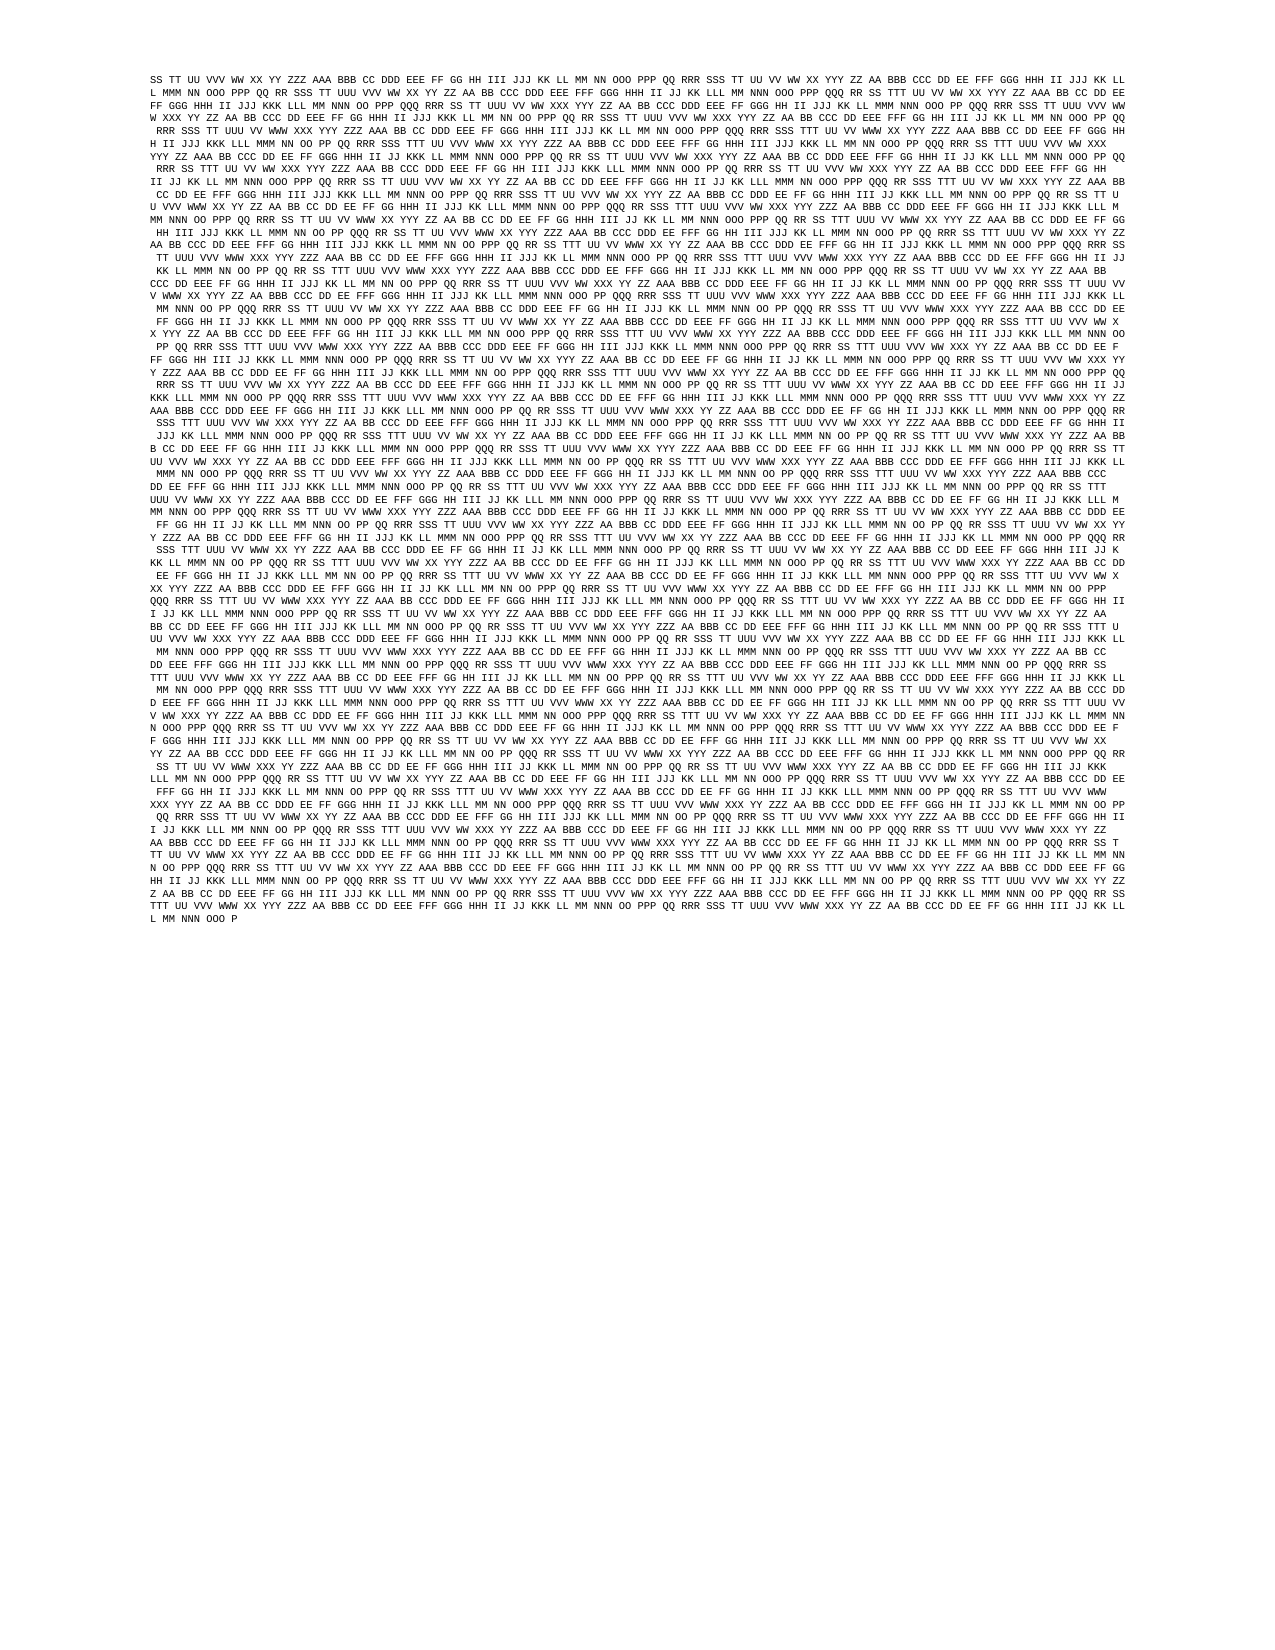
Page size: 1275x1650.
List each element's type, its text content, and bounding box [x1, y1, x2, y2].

text AA BBB CCC DDD EE FF GG HH II JJ KKK LLL MMM NNN OOO PPP QQ RR SS TT UUU VVV WWW XXX YY ZZZ AAA BBB CC DDD EEE FF GGG HH III JJ KK LL MM NNN OOO PP QQQ RRR SS TT UU VVV WW XX YY ZZZ AAA BBB CC DDD EEE FF GG HH III JJJ KK LL MM NN OOO PPP QQ RRR SSS TT UU VV WW XX YYY ZZ AA BBB CCC DD EE FFF GGG HHH II JJJ KK LLL MMM NN OOO PPP QQ RR SSS TT UUU VVV WW XX YY ZZ AA BB CCC DDD EEE FFF GGG HHH II JJ KK LLL MM NNN OOO PPP QQQ RR SS TTT UU VV WW XX YYY ZZ AAA BB CC DD EE FF GGG HHH II JJJ KKK LLL MM NNN OO PPP QQQ RRR SS TT UUU VV WW XXX YYY ZZ AA BB CCC DDD EEE FF GGG HH II JJJ KK LL MMM NNN OOO PP QQQ RRR SSS TT UUU VVV WWW XXX YY ZZ AA BB CCC DD EEE FF GG HHH II JJJ KKK LL MM NN OO PPP QQ RR SSS TT UUU VVV WW XXX YYY ZZ AA BB CCC DD EEE FFF GG HH III JJ KK LL MM NN OOO PP QQQ RRR SSS TT UUU VV WWW XXX YYY ZZZ AAA BB CC DDD EEE FF GGG HHH III JJJ KK LL MM NN OOO PPP QQQ RRR SSS TTT UU VV WWW XX YYY ZZZ AAA BBB CC DD EEE FF GGG HHH II JJJ KKK LLL MMM NN OO PP QQ RRR SSS TTT UU VVV WWW XX YYY ZZZ AA BBB CC DDD EEE FFF GG HHH III JJJ KKK LL MM NN OOO PP QQQ RRR SS TTT UUU VVV WW XXX YYY ZZ AAA BB CCC DD EE FF GGG HHH II JJ KKK LL MMM NNN OOO PPP QQ RR SS TT UUU VVV WW XXX YYY ZZ AAA BB CC DDD EEE FFF GG HHH II JJ KK LLL MM NNN OOO PP QQQ RRR SS TTT UU VV WW XXX YYY ZZZ AAA BB CCC DDD EEE FF GG HH III JJJ KKK LLL MMM NNN OOO PP QQ RRR SS TT UU VVV WW XXX YYY ZZ AA BB CCC DDD EEE FFF GG HH II JJ KK LL MM NNN OOO PPP QQ RRR SS TT UUU VVV WW XX YY ZZ AA BB CC DD EEE FFF GGG HH II JJ KK LLL MMM NN OOO PPP QQQ RR SSS TTT UU VV WW XXX YYY ZZ AAA BBB CC DD EE FFF GGG HHH III JJJ KKK LLL MM NNN OO PPP QQ RRR SSS TT UU VVV WW XX YYY ZZ AA BBB CC DDD EE FF GG HHH III JJ KKK LLL MM NNN OO PPP QQ RR SS TT UU VVV WWW XX YY ZZ AA BB CC DD EE FF GG HHH II JJJ KK LLL MMM NNN OO PPP QQQ RR SSS TTT UUU VVV WW XXX YYY ZZZ AA BBB CC DDD EEE FF GGG HH II JJJ KKK LLL MMM NNN OO PPP QQ RRR SS TT UU VV WWW XX YYY ZZ AA BB CC DD EE FF GG HHH III JJ KK LL MM NNN OOO PPP QQ RR SS TTT UUU VV WWW XX YYY ZZ AAA BB CC DDD EE FF GGG HH III JJJ KKK LL MMM NN OO PP QQQ RR SS TT UU VVV WWW XX YYY ZZZ AAA BB CCC DDD EE FFF GG HH III JJJ KK LL MMM NN OOO PP QQ RRR SS TTT UUU VV WW XXX YY ZZ AA BB CCC DD EEE FFF GG HHH III JJJ KKK LL MMM NN OO PPP QQ RR SS TTT UU VV WWW XX YY ZZ AAA BB CCC DDD EE FFF GG HH II JJJ KKK LL MMM NN OOO PPP QQQ RRR SSS TT UUU VVV WWW XXX YYY ZZZ AAA BB CC DD EE FFF GGG HHH II JJJ KK LL MMM NNN OOO PP QQ RRR SSS TTT UUU VVV WWW XXX YYY ZZ AAA BBB CCC DD EE FFF GGG HH II JJJ KK LL MMM NN OO PP QQ RR SS TTT UUU VVV WWW XXX YYY ZZZ AAA BBB CCC DDD EE FFF GGG HH II JJJ KKK LL MM NN OOO PPP QQQ RR SS TT UUU VV WW XX YY ZZ AAA BB CCC DD EEE FF GG HHH II JJJ KK LL MM NN OO PPP QQ RRR SS TT UUU VVV WW XXX YY ZZ AAA BBB CC DDD EEE FF GG HH II JJ KK LL MMM NNN OO PP QQQ RRR SSS TT UUU VVV WWW XX YYY ZZ AA BBB CCC DD EE FFF GGG HHH II JJJ KK LLL MMM NNN OOO PP QQQ RRR SSS TT UUU VVV WWW XXX YYY ZZZ AAA BBB CCC DD EEE FF GG HHH III JJJ KKK LL MM NNN OO PP QQQ RRR SS TT UUU VV WW XX YY ZZZ AAA BBB CC DDD EEE FF GG HH II JJJ KK LL MMM NNN OO PP QQQ RR SSS TT UU VVV WWW XXX YYY ZZZ AAA BB CCC DD EEE FF GGG HH II JJ KKK LL MMM NN OOO PP QQQ RRR SSS TT UU VV WWW XX YY ZZ AAA BBB CCC DD EEE FF GGG HH II JJ KK LL MMM NNN OOO PPP QQQ RR SSS TTT UU VVV WW XX YYY ZZ AA BB CCC DD EEE FFF GG HH III JJ KKK LLL MM NN OOO PPP QQ RRR SSS TTT UU VVV WWW XX YYY ZZZ AA BBB CCC DDD EEE FF GGG HH III JJJ KKK LLL MM NNN OOO PP QQ RRR SSS TTT UUU VVV WWW XXX YYY ZZZ AA BBB CCC DDD EEE FF GGG HH III JJJ KKK LL MMM NNN OOO PPP QQ RRR SS TTT UUU VVV WW XXX YY ZZ AAA BB CC DD EE FFF GGG HH III JJ KKK LL MMM NNN OOO PP QQQ RRR SS TT UU VV WW XX YYY ZZ AAA BB CC DD EEE FF GG HHH II JJ KK LL MMM NN OOO PPP QQ RRR SS TT UUU VVV WW XXX YYY ZZZ AAA BB CC DDD EE FF GG HHH III JJ KKK LLL MMM NN OO PPP QQQ RRR SSS TTT UUU VVV WWW XX YYY ZZ AA BB CCC DD EE FFF GGG HHH II JJ KK LL MM NN OOO PPP QQQ RRR SS TT UUU VVV WW XX YYY ZZZ AA BB CCC DD EEE FFF GGG HHH II JJJ KK LL MMM NN OOO PP QQ RR SS TTT UUU VV WWW XX YYY ZZ AAA BB CC DD EEE FFF GGG HH II JJ KKK LLL MMM NN OOO PP QQQ RRR SSS TTT UUU VVV WWW XXX YYY ZZ AA BBB CCC DD EE FFF GG HHH III JJ KKK LLL MMM NNN OOO PP QQQ RRR SSS TTT UUU VVV WWW XXX YY ZZ AAA BBB CCC DDD EEE FF GGG HH III JJ KKK LLL MM NNN OOO PP QQ RR SSS TT UUU VVV WWW XXX YY ZZ AAA BB CCC DDD EE FF GG HH II JJJ KKK LL MMM NNN OO PPP QQQ RRR SSS TTT UUU VVV WW XXX YYY ZZ AA BB CCC DD EEE FFF GGG HHH II JJJ KK LL MMM NN OOO PPP QQ RRR SSS TTT UUU VVV WW XXX YY ZZZ AAA BBB CC DDD EEE FF GG HHH II JJJ KK LLL MMM NNN OOO PP QQQ RR SSS TTT UUU VV WW XX YY ZZ AAA BB CC DDD EEE FFF GGG HH II JJ KK LLL MMM NN OO PP QQ RR SS TTT UU VVV WWW XXX YY ZZZ AA BBB CC DD EEE FF GG HHH III JJ KKK LLL MMM NN OOO PPP QQQ RR SSS TT UUU VVV WWW XX YYY ZZZ AAA BBB CC DD EEE FF GG HHH II JJJ KKK LL MM NN OOO PP QQ RRR SS TT UU VVV WW XXX YY ZZ AA BB CC DDD EEE FFF GGG HH II JJJ KKK LLL MMM NN OO PP QQQ RR SS TTT UU VVV WWW XXX YYY ZZ AAA BBB CCC DDD EE FFF GGG HHH III JJ KKK LL MMM NN OOO PP QQQ RRR SS TT UU VVV WW XX YYY ZZ AAA BBB CC DDD EEE FF GGG HH II JJJ KK LL MM NNN OO PP QQQ RRR SSS TTT UUU VV WW XXX YYY ZZZ AAA BBB CCC DD EE FFF GG HHH III JJJ KKK LLL MMM NNN OOO PP QQ RR SS TTT UU VVV WW XXX YYY ZZ AAA BBB CCC DDD EEE FF GGG HHH III JJJ KK LL MM NNN OO PPP QQ RR SS TTT UUU VV WWW XX YY ZZZ AAA BBB CCC DD EE FFF GGG HH III JJ KK LLL MM NNN OOO PPP QQ RRR SS TT UUU VVV WW XXX YYY ZZZ AA BBB CC DD EE FF GG HH II JJ KKK LLL MMM NNN OO PPP QQQ RRR SS TT UU VV WWW XXX YYY ZZZ AAA BBB CCC DDD EEE FF GG HH II JJ KKK LL MMM NN OOO PP QQ RRR SS TT UU VV WW XXX YYY ZZ AAA BBB CC DDD EE FF GG HH II JJ KK LLL MM NNN OO PP QQ RRR SSS TT UUU VVV WW XX YYY ZZZ AA BBB CC DDD EEE FF GGG HHH II JJJ KK LLL MMM NN OO PP QQ RR SSS TT UUU VV WW XX YYY ZZZ AA BB CC DDD EEE FFF GG HH II JJJ KK LL MMM NN OOO PPP QQ RR SSS TTT UU VVV WW XX YY ZZZ AAA BB CCC DD EEE FF GG HHH II JJJ KK LL MMM NN OOO PP QQQ RRR SSS TTT UUU VV WWW XX YY ZZZ AAA BB CCC DDD EE FF GG HHH II JJ KK LLL MMM NNN OOO PP QQ RRR SS TT UUU VV WW XX YY ZZ AAA BBB CC DD EEE FF GGG HHH III JJ KKK LL MMM NN OO PP QQQ RR SS TTT UUU VVV WW XX YYY ZZZ AA BB CCC DD EE FFF GG HH II JJJ KK LLL MMM NN OOO PP QQ RR SS TTT UU VVV WWW XXX YY ZZZ AAA BB CC DDD EE FF GGG HH II JJ KKK LLL MM NN OO PP QQ RRR SS TTT UU VV WWW XX YY ZZ AAA BB CCC DD EE FF GGG HHH II JJ KKK LLL MM NNN OOO PPP QQ RR SSS TTT UU VVV WW XXX YYY ZZZ AA BBB CCC DDD EE FFF GGG HH II JJ KK LLL MM NN OO PPP QQ RRR SS TT UU VVV WWW XX YYY ZZ AA BBB CC DD EE FFF GG HH III JJJ KK LL MMM NN OO PPP QQQ RRR SS TTT UU VV WWW XXX YYY ZZ AAA BB CCC DDD EE FF GGG HHH III JJJ KK LLL MM NNN OOO PP QQQ RR SS TTT UU VV WW XXX YY ZZZ AA BB CC DDD EE FF GGG HH III JJ KK LLL MMM NNN OOO PPP QQ RR SSS TT UU VV WW XX YYY ZZ AAA BBB CC DDD EEE FFF GGG HH II JJ KKK LLL MM NN OOO PPP QQ RRR SS TTT UU VVV WW XX YY ZZ AA BB CC DD EEE FF GGG HH III JJJ KK LLL MM NN OOO PP QQ RR SSS TT UU VVV WW XX YYY ZZZ AA BBB CC DD EEE FFF GG HHH III JJ KK LLL MM NNN OO PP QQ RR SSS TTT UUU VVV WW XXX YYY ZZ AAA BBB CCC DDD EEE FF GGG HHH II JJJ KKK LL MMM NNN OOO PP QQ RR SSS TT UUU VVV WW XX YYY ZZZ AAA BB CC DD EE FF GG HHH III JJJ KKK LLL MM NNN OOO PPP QQQ RR SSS TT UUU VVV WWW XXX YYY ZZZ AAA BB CC DD EE FFF GG HHH II JJJ KK LL MMM NNN OO PP QQQ RR SSS TTT UUU VVV WW XXX YY ZZZ AA BB CC DD EEE FFF GGG HH III JJJ KKK LLL MM NNN OO PPP QQQ RR SSS TT UUU VVV WWW XXX YYY ZZ AA BBB CCC DDD EEE FF GGG HH III JJJ KK LLL MMM NNN OO PP QQQ RRR SS TTT UUU VVV WWW XX YY ZZZ AAA BB CC DD EEE FFF GG HH III JJ KK LLL MM NN OO PPP QQ RR SS TTT UU VVV WW XX YY ZZ AAA BBB CCC DDD EEE FFF GGG HHH II JJ KKK LLL MM NN OOO PPP QQQ RRR SSS TTT UUU VV WWW XXX YYY ZZZ AA BB CC DD EE FFF GGG HHH II JJJ KKK LLL MM NNN OOO PPP QQ RR SS TT UU VV WW XXX YYY ZZZ AA BB CCC DDD EEE FF GGG HHH II JJ KKK LLL MMM NNN OOO PPP QQ RRR SS TTT UU VVV WWW XX YY ZZZ AAA BBB CC DD EE FF GGG HH III JJ KK LLL MMM NN OO PP QQ RRR SS TTT UUU VVV WW XXX YY ZZZ AA BBB CC DDD EE FF GGG HHH III JJ KKK LLL MMM NN OOO PPP QQQ RRR SS TTT UU VV WW XXX YY ZZ AAA BBB CC DD EE FF GGG HHH III JJJ KK LL MMM NNN OOO PPP QQQ RRR SS TT UU VVV WW XX YY ZZZ AAA BBB CC DDD EEE FF GG HHH II JJJ KK LL MM NNN OO PPP QQQ RRR SS TTT UU VV WWW XX YYY ZZZ AA BBB CCC DDD EE FF GGG HHH III JJJ KKK LLL MM NNN OO PPP QQ RR SS TT UU VV WW XX YYY ZZ AAA BBB CC DD EE FFF GG HHH III JJ KKK LLL MM NNN OO PPP QQ RRR SS TT UU VVV WW XX YY ZZ AA BB CCC DDD EEE FF GGG HH II JJ KK LLL MM NN OO PP QQQ RR SSS TT UU VV WWW XX YYY ZZZ AA BB CCC DD EEE FFF GG HHH II JJJ KKK LL MM NNN OOO PPP QQ RRR SS TT UU VV WWW XXX YY ZZZ AAA BB CC DD EE FF GGG HHH III JJ KKK LL MMM NN OO PPP QQ RR SS TT UU VVV WWW XXX YYY ZZ AA BB CC DDD EE FF GGG HH III JJ KKK LLL MM NN OOO PPP QQQ RR SS TTT UU VV WW XX YYY ZZ AAA BB CC DD EEE FF GG HH III JJJ KK LLL MM NN OOO PP QQQ RRR SS TT UUU VVV WW XX YYY ZZ AA BBB CCC DD EEE FFF GG HH II JJJ KKK LL MM NNN OO PPP QQ RR SSS TTT UU VV WWW XXX YYY ZZ AAA BB CCC DD EE FF GG HHH II JJ KKK LLL MMM NNN OO PP QQQ RR SS TTT UU VVV WWW XXX YYY ZZ AA BB CC DDD EE FF GGG HHH II JJ KKK LLL MM NN OOO PPP QQQ RRR SS TT UUU VVV WWW XXX YY ZZZ AA BB CCC DDD EE FFF GGG HH II JJJ KK LL MMM NN OO PPP QQ RRR SSS TT UU VV WWW XX YY ZZ AAA BB CCC DDD EE FFF GG HH III JJJ KK LLL MMM NN OO PP QQQ RRR SS TT UU VVV WWW XXX YYY ZZZ AA BB CCC DD EE FFF GGG HH III JJ KKK LLL MM NNN OO PP QQQ RR SSS TTT UUU VVV WW XXX YY ZZZ AA BBB CCC DD EEE FF GG HH III JJ KKK LLL MMM NN OO PP QQQ RRR SS TT UUU VVV WWW XXX YY ZZ AA BBB CCC DD EEE FF GG HH II JJJ KK LLL MMM NNN OO PP QQQ RRR SS TT UUU VVV WWW XXX YYY ZZ AA BB CCC DD EE FF GG HHH II JJ KK LL MMM NN OO PP QQQ RRR SS TTT UU VV WWW XX YYY ZZ AA BB CCC DDD EE FF GG HHH III JJ KK LLL MM NNN OO PP QQ RRR SSS TTT UU VV WWW XXX YY ZZ AAA BBB CC DD EE FF GG HH III JJ KK LL MM NNN OO PPP QQQ RRR SS TTT UU VV WW XX YYY ZZ AAA BBB CCC DD EEE FF GGG HHH III JJ KK LL MM NNN OO PP QQ RR SS TTT UU VV WWW XX YYY ZZZ AA BBB CC DDD EEE FF GG HH II JJ KKK LLL MMM NNN OO PP QQQ RRR SS TT UU VV WWW XXX YYY ZZ AAA BBB CCC DDD EEE FFF GG HH II JJJ KKK LLL MM NN OO PP QQ RRR SS TTT UUU VVV WW XX YY ZZZ AA BB CC DD EEE FF GG HH III JJJ KK LLL MM NNN OO PP QQ RRR SSS TT UUU VVV WW XX YYY ZZZ AAA BBB CCC DD EE FFF GGG HH II JJ KKK LL MMM NNN OO PP QQQ RR SS TTT UU VVV WWW XX YYY ZZZ AA BBB CC DD EEE FFF GGG HHH II JJ KKK LL MM NNN OO PPP QQ RRR SSS TT UUU VVV WWW XXX YY ZZ AA BB CCC DD EE FF GG HHH III JJ KK LLL MM NNN OOO PP QQQ RR SSS TTT UUU VVV WWW XXX YYY ZZ AAA BBB CC DD EEE FF GGG HH III JJJ KKK LL MM NN OOO PP QQQ RRR SSS TT UUU VVV WW XX YYY ZZZ AAA BB CCC DD EEE FF [150, 75, 1125, 926]
